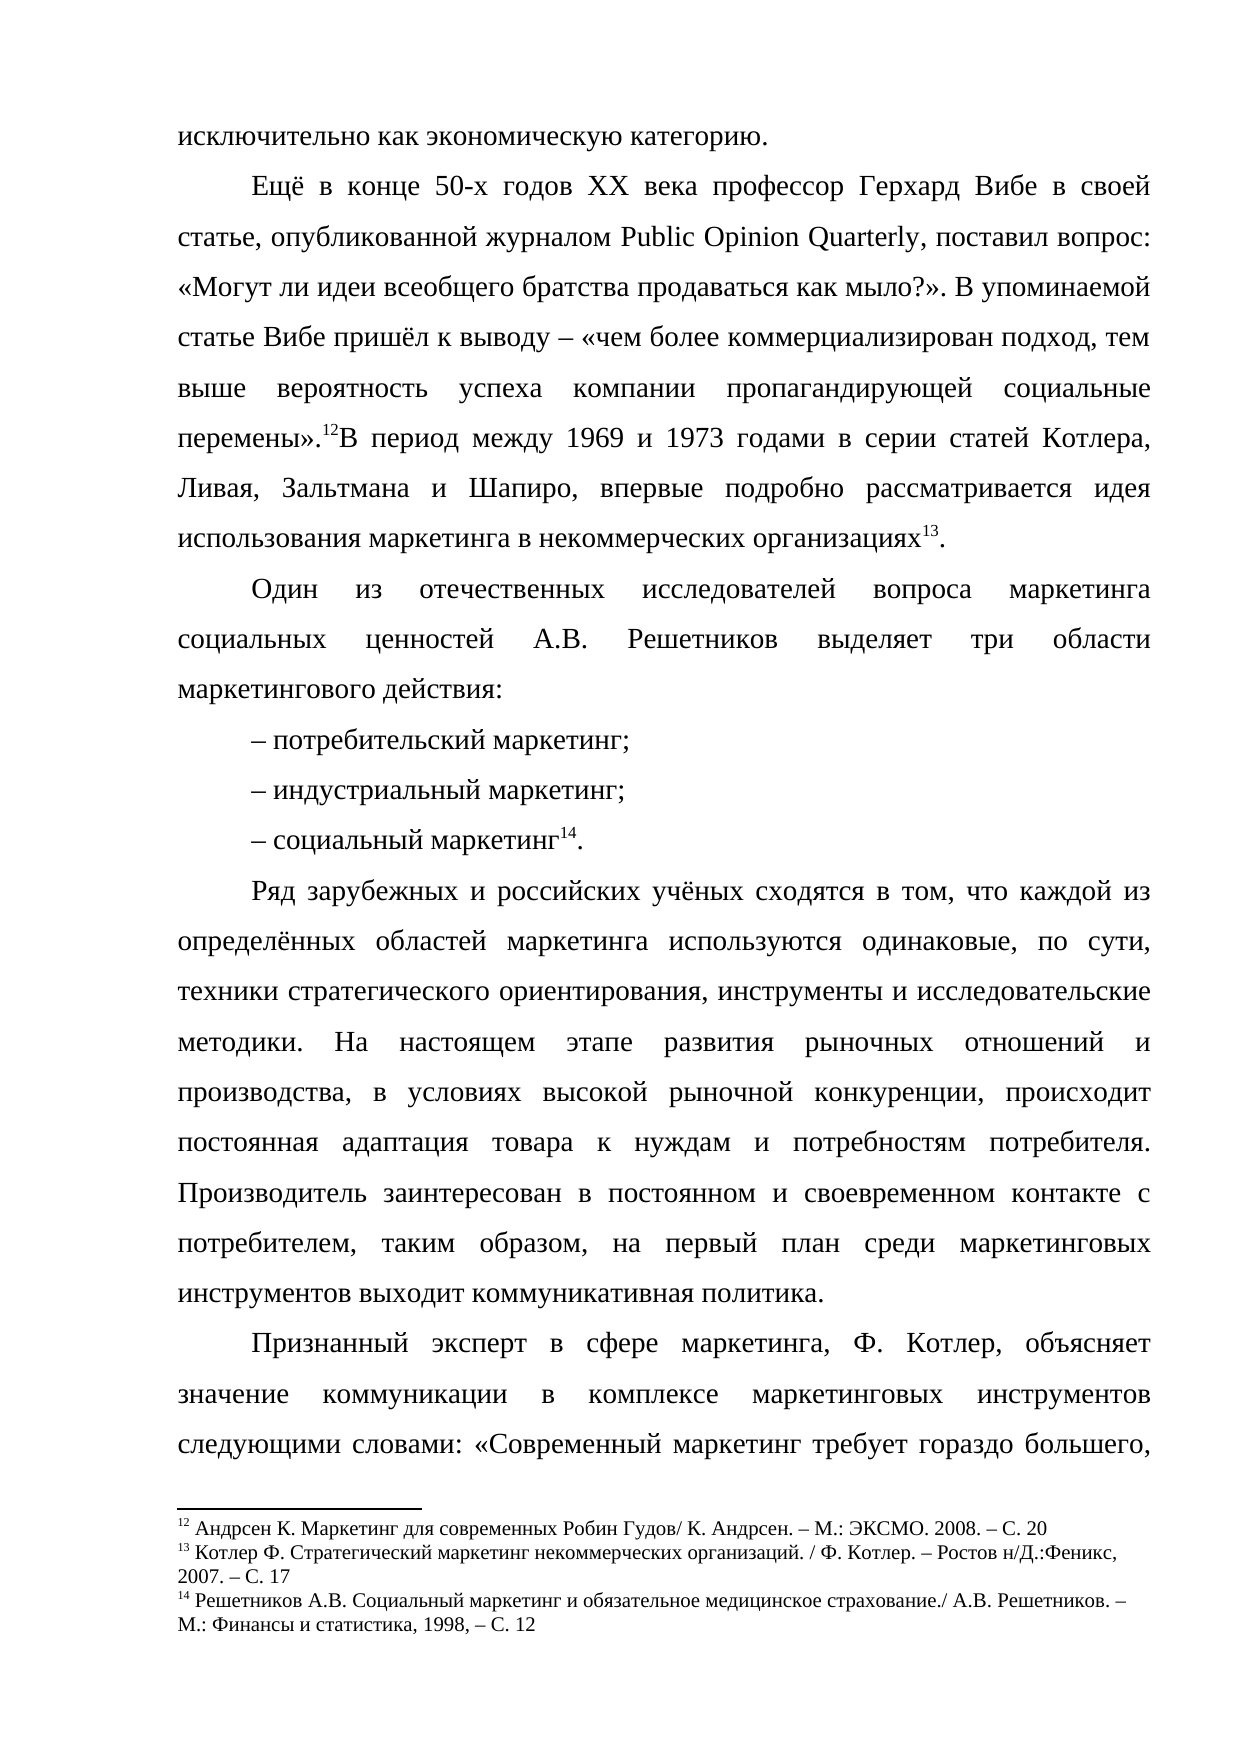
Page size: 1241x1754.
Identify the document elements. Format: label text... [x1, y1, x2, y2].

text – социальный маркетинг. [177, 822, 1152, 856]
text Ещё в конце 50-х годов ХХ века профессор Герхард Вибе в своей статье, опубликованной журналом Public Opinion Quarterly, поставил вопрос: «Могут ли идеи всеобщего братства продаваться как мыло?». В упоминаемой статье Вибе пришёл к выводу – «чем более коммерциализирован подход, тем выше вероятность успеха компании пропагандирующей социальные перемены».В период между 1969 и 1973 годами в серии статей Котлера, Ливая, Зальтмана и Шапиро, впервые подробно рассматривается идея использования маркетинга в некоммерческих организациях. [177, 168, 1152, 554]
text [177, 1326, 1152, 1460]
text – потребительский маркетинг; [177, 722, 1152, 755]
text Один из отечественных исследователей вопроса маркетинга социальных ценностей А.В. Решетников выделяет три области маркетингового действия: [177, 571, 1152, 705]
text Ряд зарубежных и российских учёных сходятся в том, что каждой из определённых областей маркетинга используются одинаковые, по сути, техники стратегического ориентирования, инструменты и исследовательские методики. На настоящем этапе развития рыночных отношений и производства, в условиях высокой рыночной конкуренции, происходит постоянная адаптация товара к нуждам и потребностям потребителя. Производитель заинтересован в постоянном и своевременном контакте с потребителем, таким образом, на первый план среди маркетинговых инструментов выходит коммуникативная политика. [177, 873, 1152, 1309]
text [177, 118, 1152, 152]
text – индустриальный маркетинг; [177, 772, 1152, 806]
